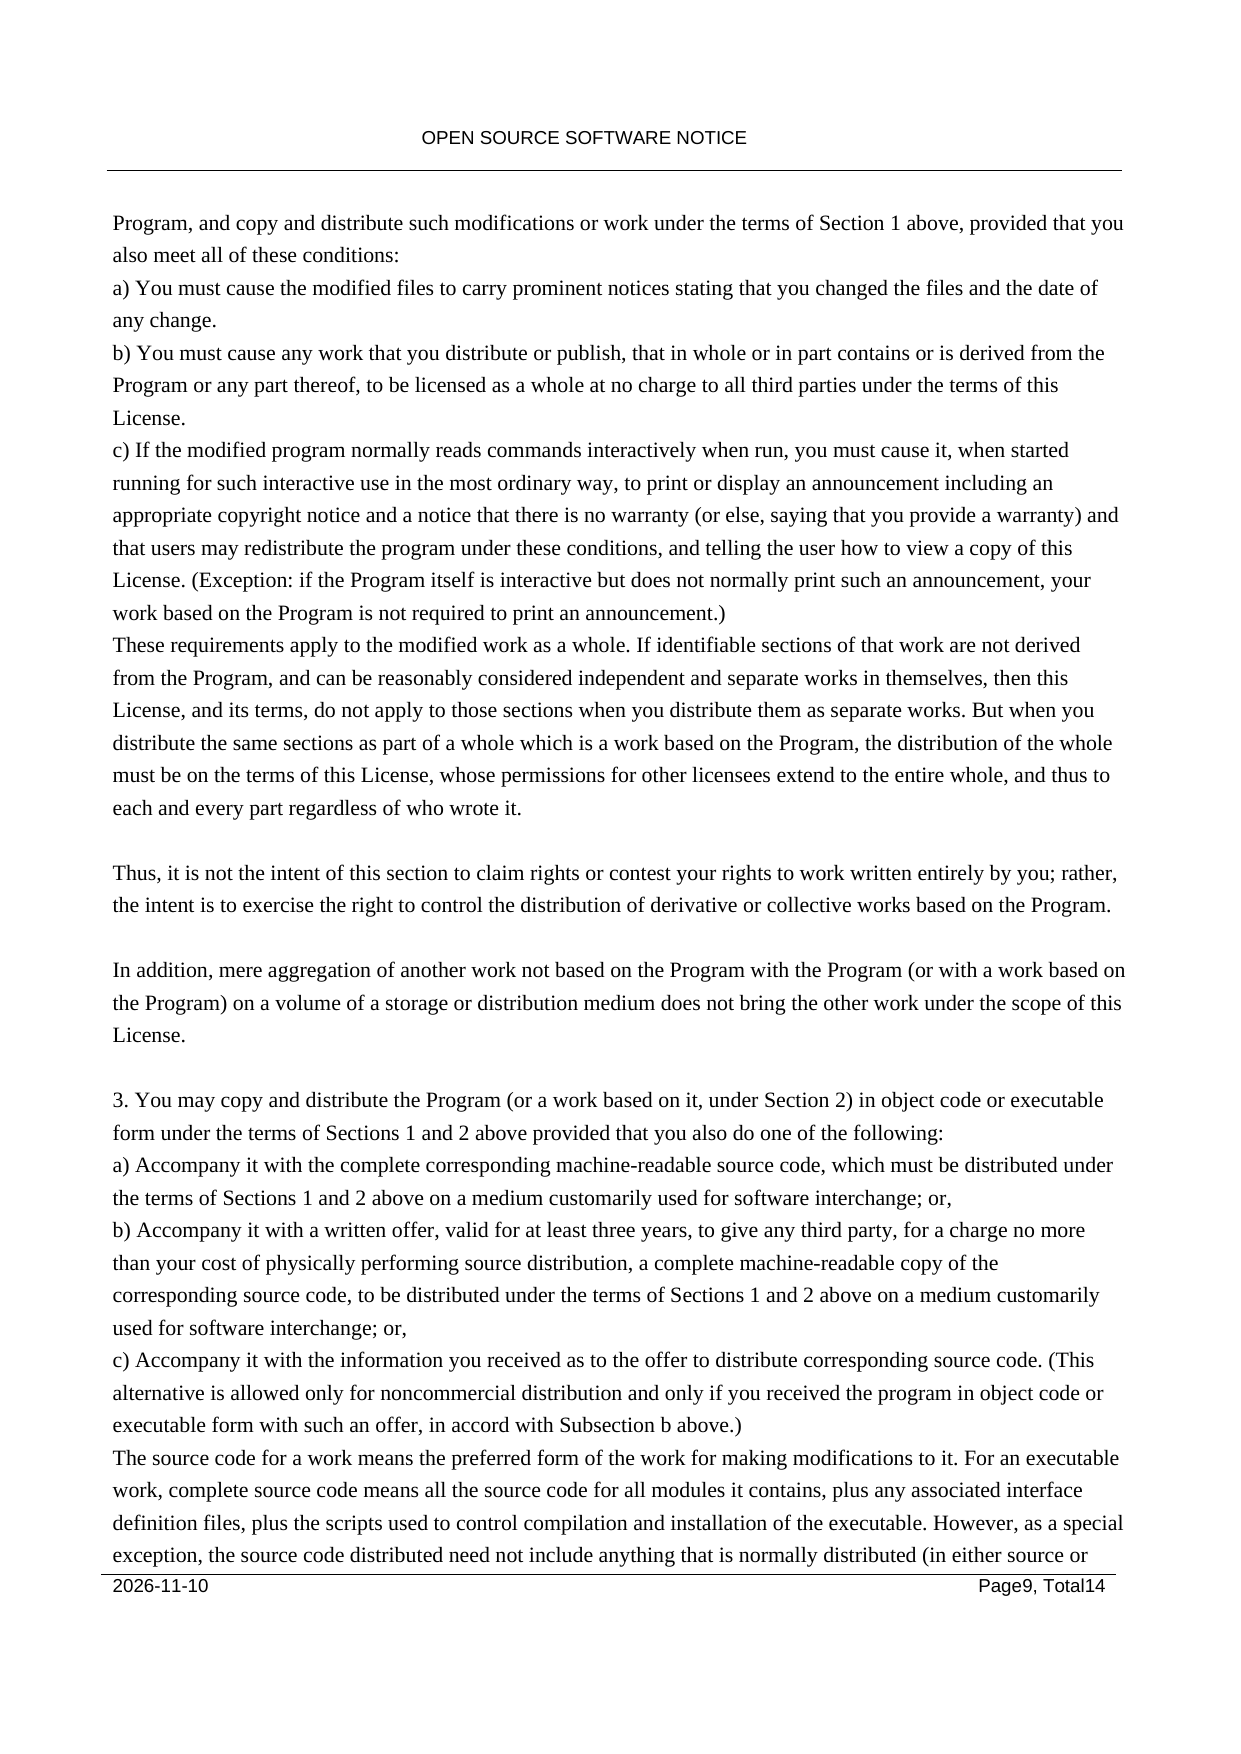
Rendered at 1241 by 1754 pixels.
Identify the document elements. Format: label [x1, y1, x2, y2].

text [112, 206, 1128, 1571]
